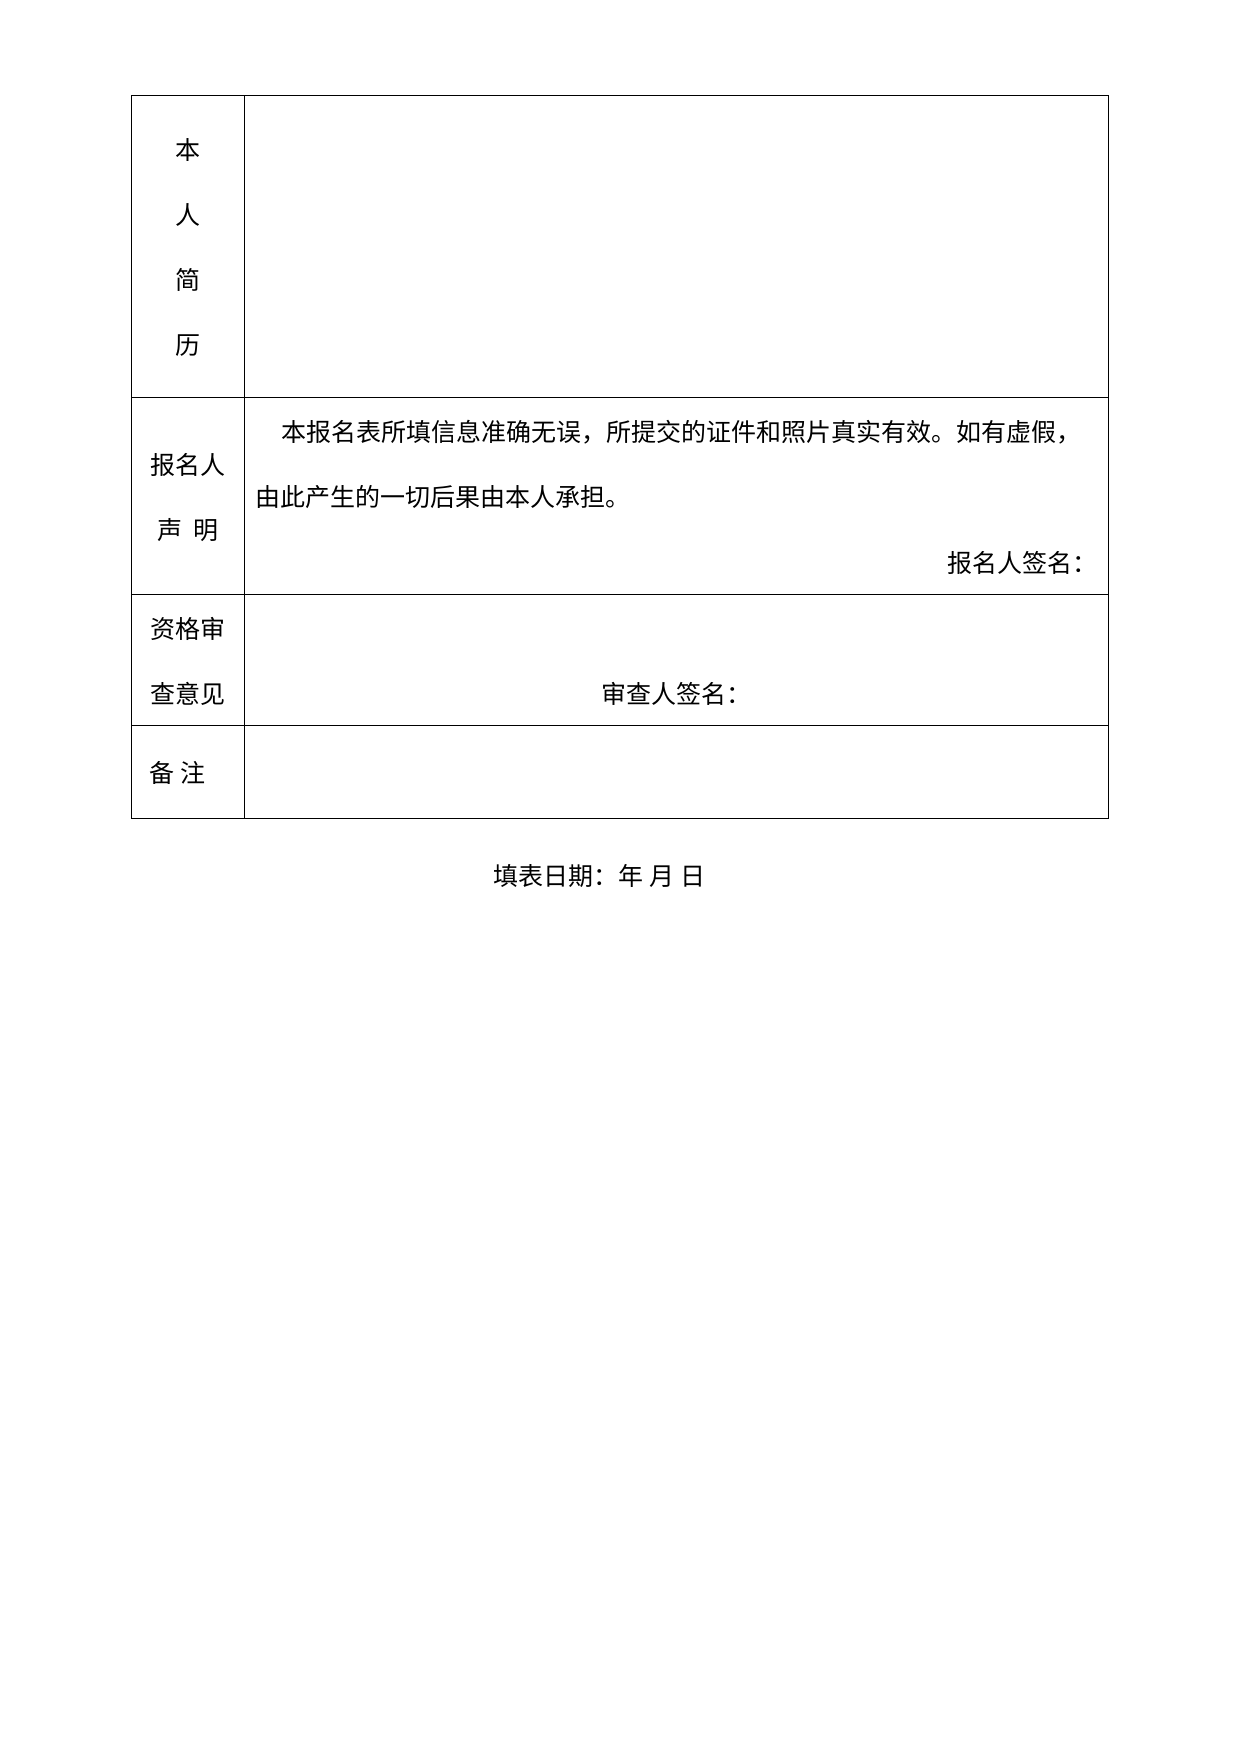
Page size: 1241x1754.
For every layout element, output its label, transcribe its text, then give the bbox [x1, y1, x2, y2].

table_cell 报名人签名： [245, 528, 1108, 594]
table_cell 审查人签名： [245, 595, 1108, 725]
table_cell [245, 96, 1108, 397]
table_cell 本报名表所填信息准确无误，所提交的证件和照片真实有效。如有虚假，由此产生的一切后果由本人承担。 [245, 398, 1108, 528]
table_cell [245, 726, 1108, 818]
table_cell 本 人 简 历 [132, 96, 244, 397]
table_cell 报名人声 明 [132, 398, 244, 594]
table_cell 填表日期：年 月 日 [132, 819, 1108, 930]
table_cell 资格审查意见 [132, 595, 244, 725]
table_cell 备 注 [132, 726, 244, 818]
